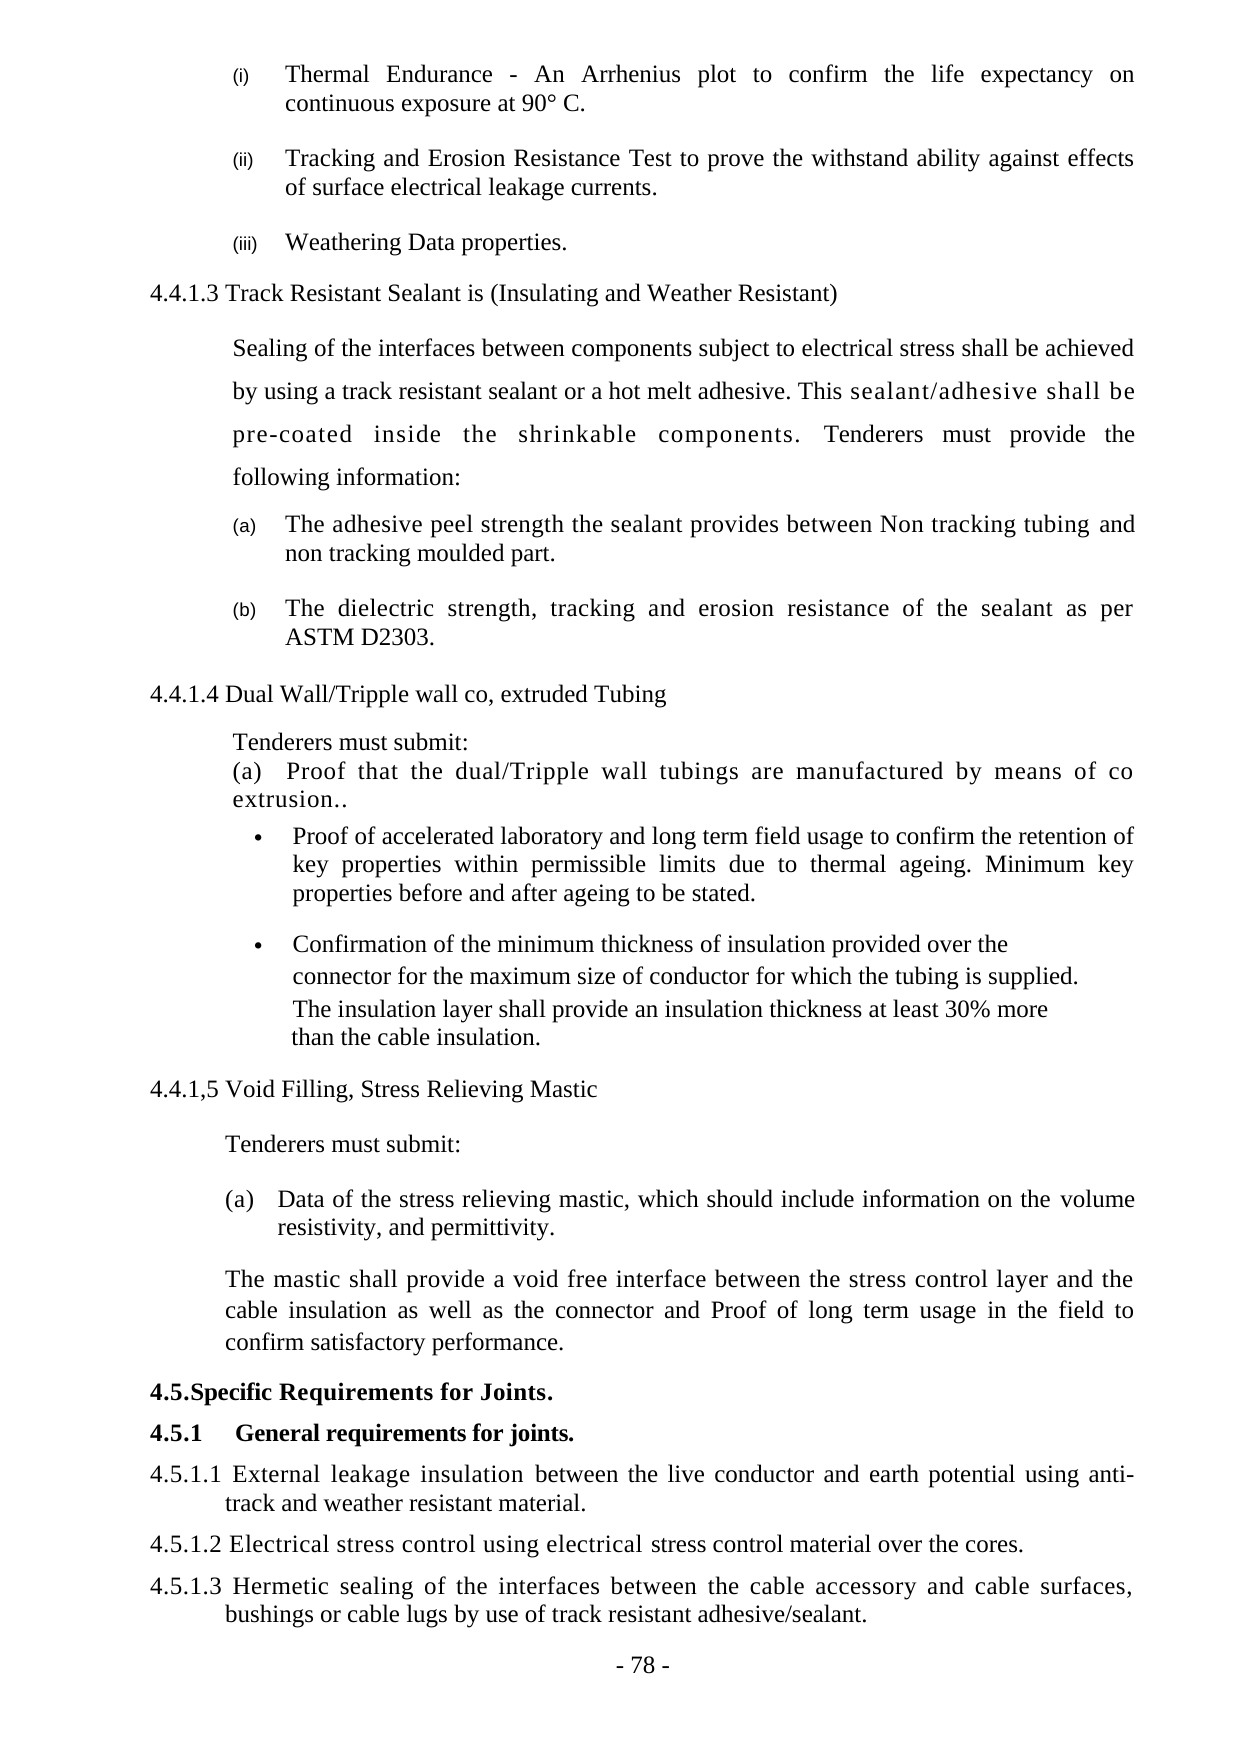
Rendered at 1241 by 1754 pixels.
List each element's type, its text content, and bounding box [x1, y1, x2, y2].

text Tenderers must submit: [232, 727, 1135, 756]
text The insulation layer shall provide an insulation thickness at least 30% more [292, 994, 1135, 1022]
text Sealing of the interfaces between components subject to electrical stress shall be achieved by using a track resistant sealant or a hot melt adhesive. This sealant/adhesive shall be pre-coated inside the shrinkable components. Tenderers must provide the following information: [232, 333, 1135, 491]
list Proof of accelerated laboratory and long term field usage to confirm the retention of key properties within permissible limits due to thermal ageing. Minimum key properties before and after ageing to be stated. [255, 821, 1135, 907]
text 4.5.1 General requirements for joints. [150, 1418, 1135, 1447]
text 4.4.1.4 Dual Wall/Tripple wall co, extruded Tubing [150, 679, 1135, 708]
list The dielectric strength, tracking and erosion resistance of the sealant as per ASTM D2303. [232, 593, 1135, 650]
text (a) Data of the stress relieving mastic, which should include information on the volume resistivity, and permittivity. [225, 1184, 1135, 1241]
list Confirmation of the minimum thickness of insulation provided over the [255, 929, 1135, 958]
text Tenderers must submit: [225, 1129, 1135, 1157]
text 4.4.1.3 Track Resistant Sealant is (Insulating and Weather Resistant) [150, 278, 1135, 307]
text 4.5.1.3 Hermetic sealing of the interfaces between the cable accessory and cable surfaces, bushings or cable lugs by use of track resistant adhesive/sealant. [150, 1571, 1135, 1628]
text 4.5. Specific Requirements for Joints. [150, 1377, 1135, 1406]
text connector for the maximum size of conductor for which the tubing is supplied. [292, 961, 1135, 990]
text than the cable insulation. [285, 1022, 1135, 1051]
text 4.4.1,5 Void Filling, Stress Relieving Mastic [150, 1074, 1135, 1102]
list Tracking and Erosion Resistance Test to prove the withstand ability against effects of surface electrical leakage currents. [232, 143, 1135, 200]
text 4.5.1.2 Electrical stress control using electrical stress control material over the cores. [150, 1529, 1135, 1558]
text 4.5.1.1 External leakage insulation between the live conductor and earth potential using anti-track and weather resistant material. [150, 1459, 1135, 1517]
text The mastic shall provide a void free interface between the stress control layer and the cable insulation as well as the connector and Proof of long term usage in the field to confirm satisfactory performance. [225, 1264, 1135, 1356]
list Thermal Endurance - An Arrhenius plot to confirm the life expectancy on continuous exposure at 90° C. [232, 59, 1135, 117]
list Weathering Data properties. [232, 227, 1135, 255]
text (a) Proof that the dual/Tripple wall tubings are manufactured by means of co extrusion.. [232, 756, 1135, 813]
list The adhesive peel strength the sealant provides between Non tracking tubing and non tracking moulded part. [232, 509, 1135, 567]
